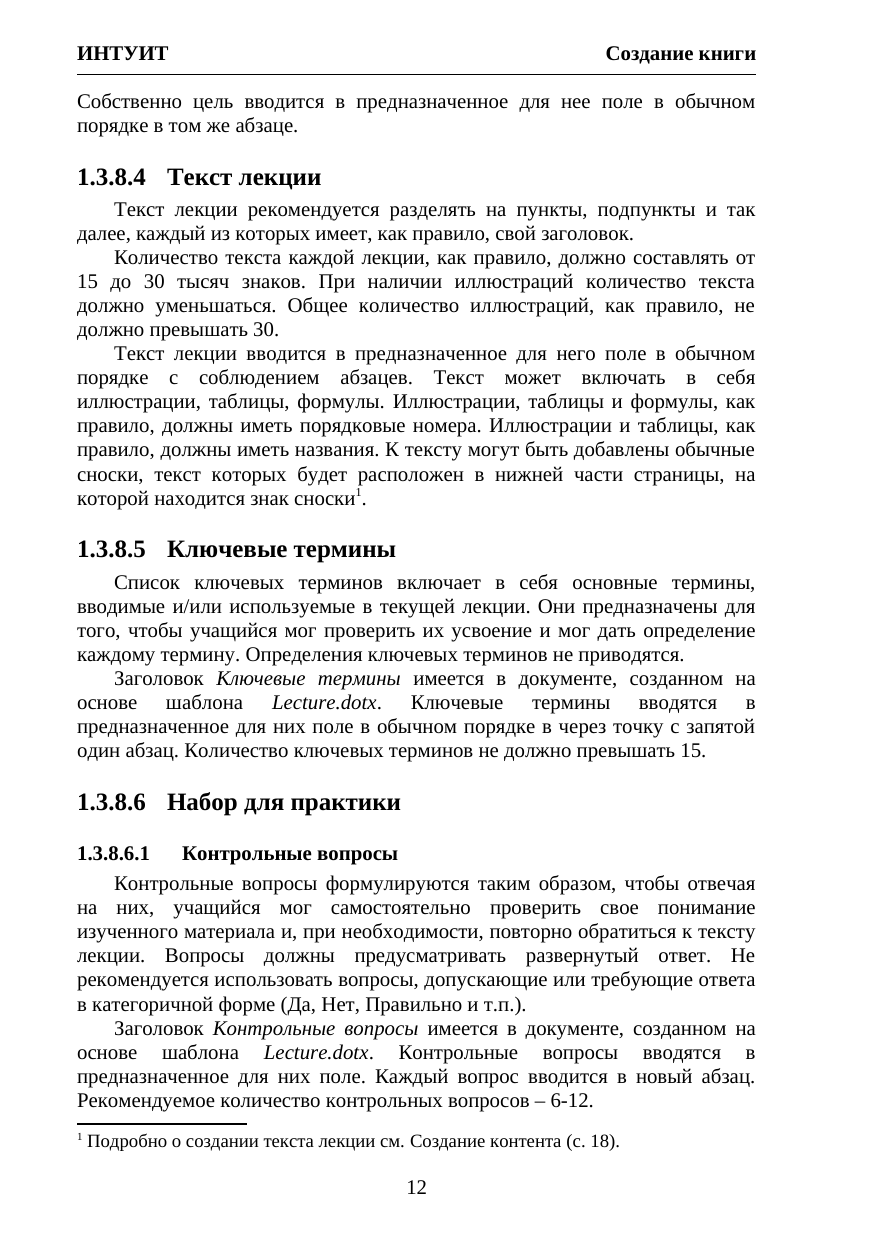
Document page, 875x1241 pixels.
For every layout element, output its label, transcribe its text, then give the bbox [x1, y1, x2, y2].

subtitle Текст лекции [77, 162, 756, 191]
text Текст лекции вводится в предназначенное для него поле в обычном порядке с соблюдением абзацев. Текст может включать в себя иллюстрации, таблицы, формулы. Иллюстрации, таблицы и формулы, как правило, должны иметь порядковые номера. Иллюстрации и таблицы, как правило, должны иметь названия. К тексту могут быть добавлены обычные сноски, текст которых будет расположен в нижней части страницы, на которой находится знак сноски. [77, 341, 756, 509]
subtitle Ключевые термины [77, 534, 756, 563]
text Контрольные вопросы формулируются таким образом, чтобы отвечая на них, учащийся мог самостоятельно проверить свое понимание изученного материала и, при необходимости, повторно обратиться к тексту лекции. Вопросы должны предусматривать развернутый ответ. Не рекомендуется использовать вопросы, допускающие или требующие ответа в категоричной форме (Да, Нет, Правильно и т.п.). [77, 871, 756, 1016]
text Список ключевых терминов включает в себя основные термины, вводимые и/или используемые в текущей лекции. Они предназначены для того, чтобы учащийся мог проверить их усвоение и мог дать определение каждому термину. Определения ключевых терминов не приводятся. [77, 569, 756, 666]
subtitle Контрольные вопросы [77, 841, 756, 865]
text Заголовок Ключевые термины имеется в документе, созданном на основе шаблона Lecture.dotx. Ключевые термины вводятся в предназначенное для них поле в обычном порядке в через точку с запятой один абзац. Количество ключевых терминов не должно превышать 15. [77, 666, 756, 762]
subtitle Набор для практики [77, 787, 756, 816]
text Текст лекции рекомендуется разделять на пункты, подпункты и так далее, каждый из которых имеет, как правило, свой заголовок. [77, 197, 756, 245]
text Количество текста каждой лекции, как правило, должно составлять от 15 до 30 тысяч знаков. При наличии иллюстраций количество текста должно уменьшаться. Общее количество иллюстраций, как правило, не должно превышать 30. [77, 245, 756, 341]
text Заголовок Контрольные вопросы имеется в документе, созданном на основе шаблона Lecture.dotx. Контрольные вопросы вводятся в предназначенное для них поле. Каждый вопрос вводится в новый абзац. Рекомендуемое количество контрольных вопросов – 6-12. [77, 1016, 756, 1112]
